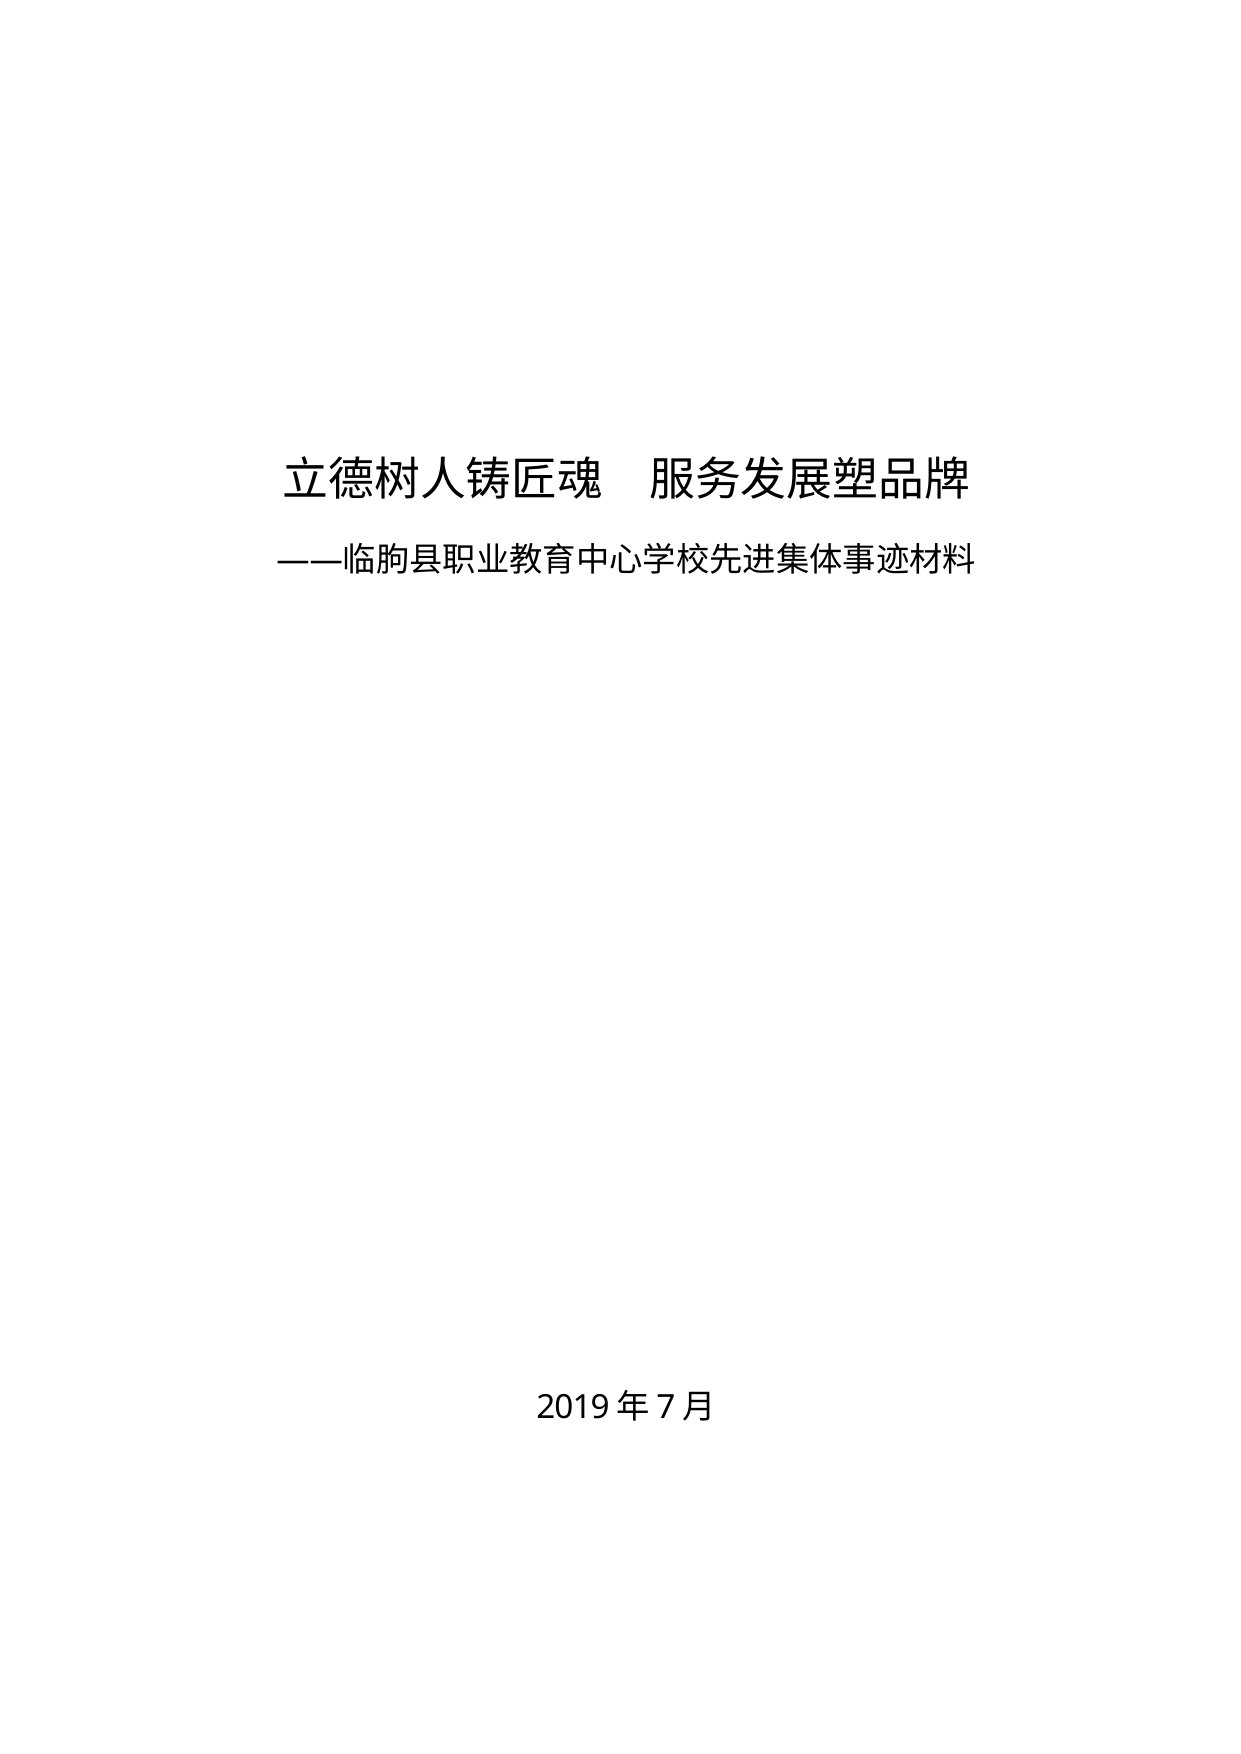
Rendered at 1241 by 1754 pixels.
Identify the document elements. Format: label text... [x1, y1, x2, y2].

text 2019年7月 [165, 1372, 1087, 1437]
text ——临朐县职业教育中心学校先进集体事迹材料 [165, 524, 1087, 589]
text 立德树人铸匠魂 服务发展塑品牌 [165, 426, 1087, 524]
